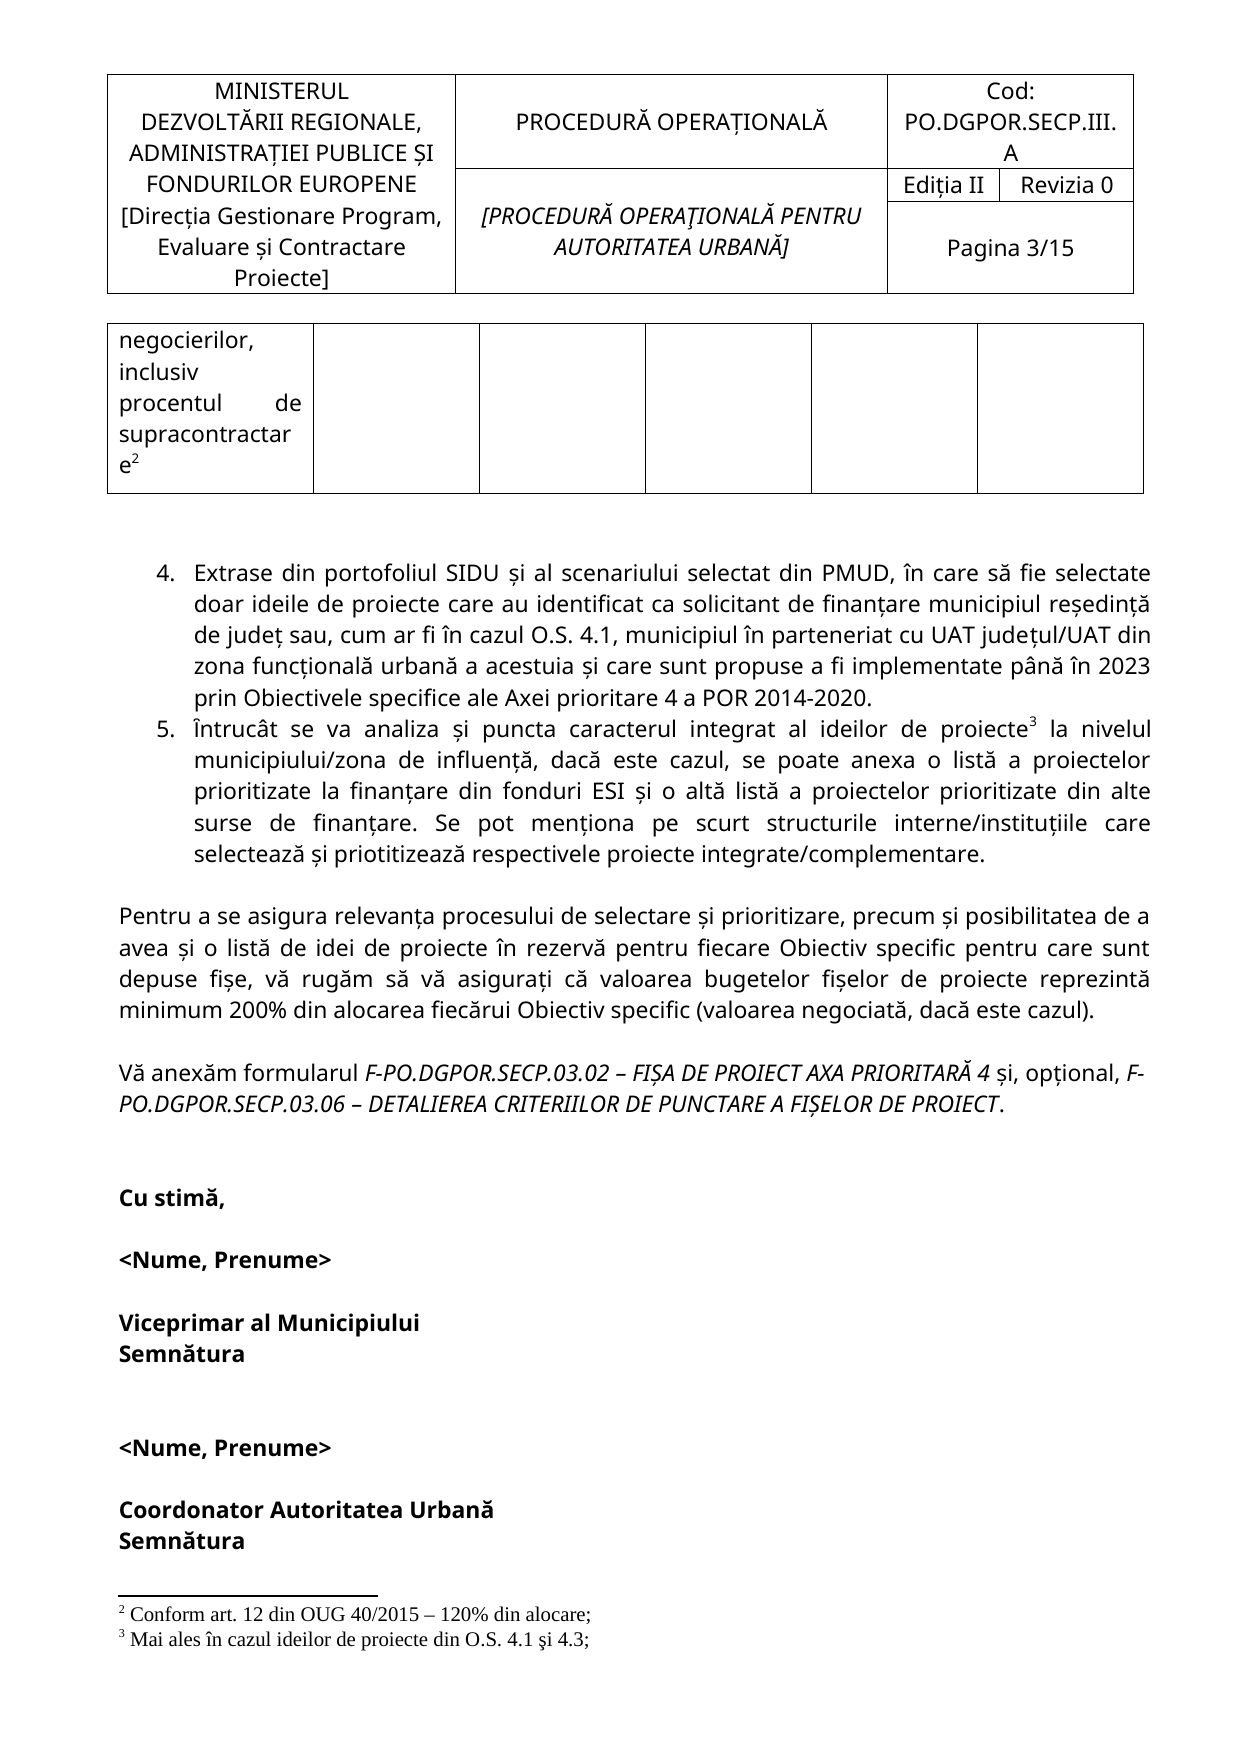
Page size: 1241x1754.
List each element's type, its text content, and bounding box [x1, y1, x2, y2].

table_cell [812, 324, 977, 493]
text <Nume, Prenume> [118, 1244, 1152, 1275]
table_cell [646, 324, 811, 493]
text Vă anexăm formularul F-PO.DGPOR.SECP.03.02 – FIȘA DE PROIECT AXA PRIORITARĂ 4 şi, opţional, F-PO.DGPOR.SECP.03.06 – DETALIEREA CRITERIILOR DE PUNCTARE A FIȘELOR DE PROIECT. [118, 1056, 1152, 1119]
list Extrase din portofoliul SIDU şi al scenariului selectat din PMUD, în care să fie selectate doar ideile de proiecte care au identificat ca solicitant de finanțare municipiul reședință de județ sau, cum ar fi în cazul O.S. 4.1, municipiul în parteneriat cu UAT judeţul/UAT din zona funcțională urbană a acestuia şi care sunt propuse a fi implementate până în 2023 prin Obiectivele specifice ale Axei prioritare 4 a POR 2014-2020. [156, 556, 1152, 713]
text Semnătura [118, 1525, 1152, 1556]
table_cell [314, 324, 479, 493]
list Ȋntrucât se va analiza şi puncta caracterul integrat al ideilor de proiecte la nivelul municipiului/zona de influență, dacă este cazul, se poate anexa o listă a proiectelor prioritizate la finanţare din fonduri ESI şi o altă listă a proiectelor prioritizate din alte surse de finanţare. Se pot menţiona pe scurt structurile interne/instituţiile care selectează şi priotitizează respectivele proiecte integrate/complementare. [156, 713, 1152, 869]
table_cell [978, 324, 1143, 493]
table_cell [480, 324, 645, 493]
text Viceprimar al Municipiului [118, 1306, 1152, 1338]
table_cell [108, 324, 313, 493]
text Semnătura [118, 1338, 1152, 1369]
text Cu stimă, [118, 1181, 1152, 1213]
text <Nume, Prenume> [118, 1431, 1152, 1463]
text Coordonator Autoritatea Urbană [118, 1494, 1152, 1525]
text Pentru a se asigura relevanța procesului de selectare și prioritizare, precum și posibilitatea de a avea și o listă de idei de proiecte în rezervă pentru fiecare Obiectiv specific pentru care sunt depuse fișe, vă rugăm să vă asiguraţi că valoarea bugetelor fișelor de proiecte reprezintă minimum 200% din alocarea fiecărui Obiectiv specific (valoarea negociată, dacă este cazul). [118, 900, 1152, 1025]
